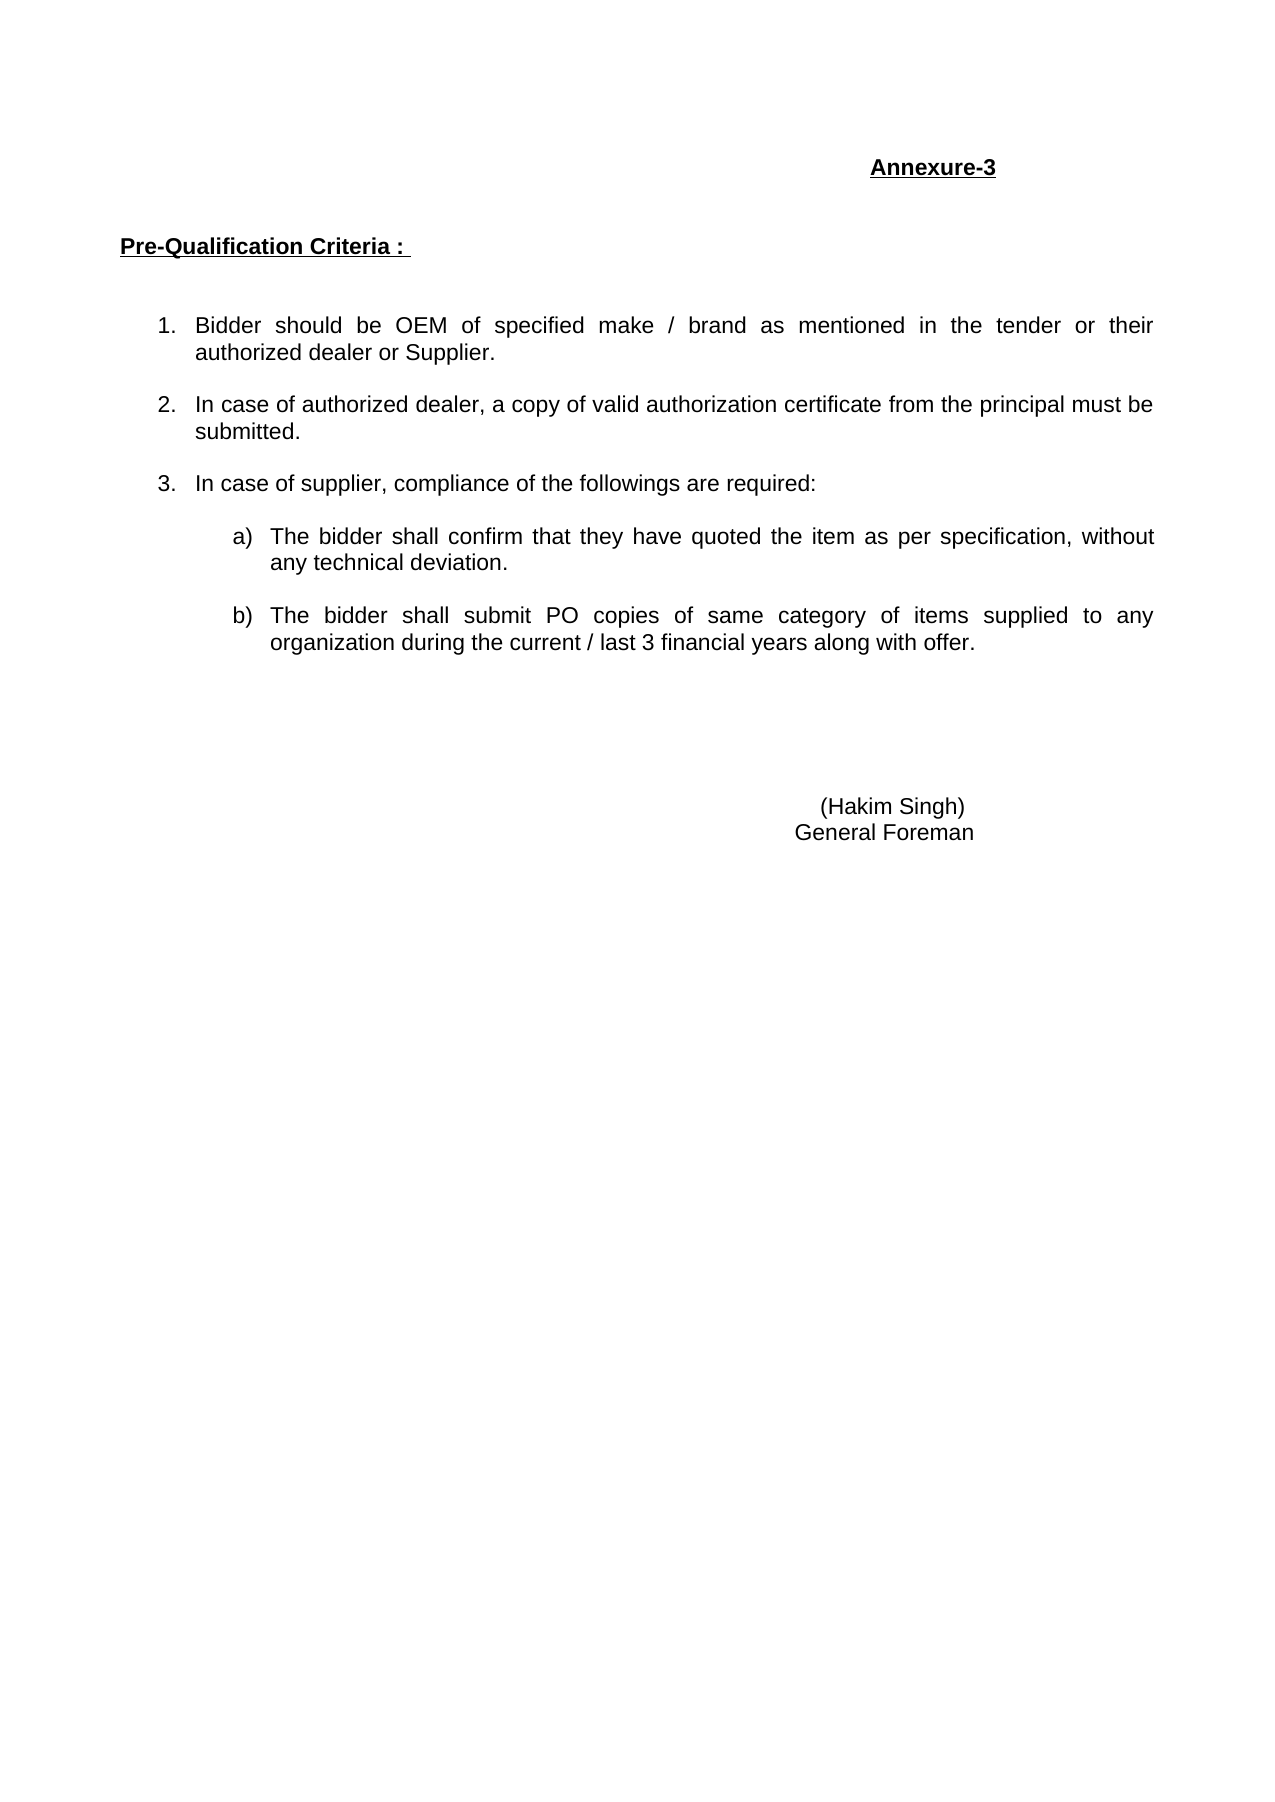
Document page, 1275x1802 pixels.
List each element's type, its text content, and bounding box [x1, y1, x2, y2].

text General Foreman [120, 819, 1155, 845]
text Pre-Qualification Criteria : [120, 233, 1155, 259]
list The bidder shall submit PO copies of same category of items supplied to any organization during the current / last 3 financial years along with offer. [232, 602, 1155, 655]
list In case of authorized dealer, a copy of valid authorization certificate from the principal must be submitted. [157, 391, 1155, 444]
list Bidder should be OEM of specified make / brand as mentioned in the tender or their authorized dealer or Supplier. [157, 312, 1155, 365]
text Annexure-3 [795, 154, 1155, 180]
list The bidder shall confirm that they have quoted the item as per specification, without any technical deviation. [232, 523, 1155, 576]
text (Hakim Singh) [120, 793, 1155, 819]
list In case of supplier, compliance of the followings are required: [157, 470, 1155, 497]
